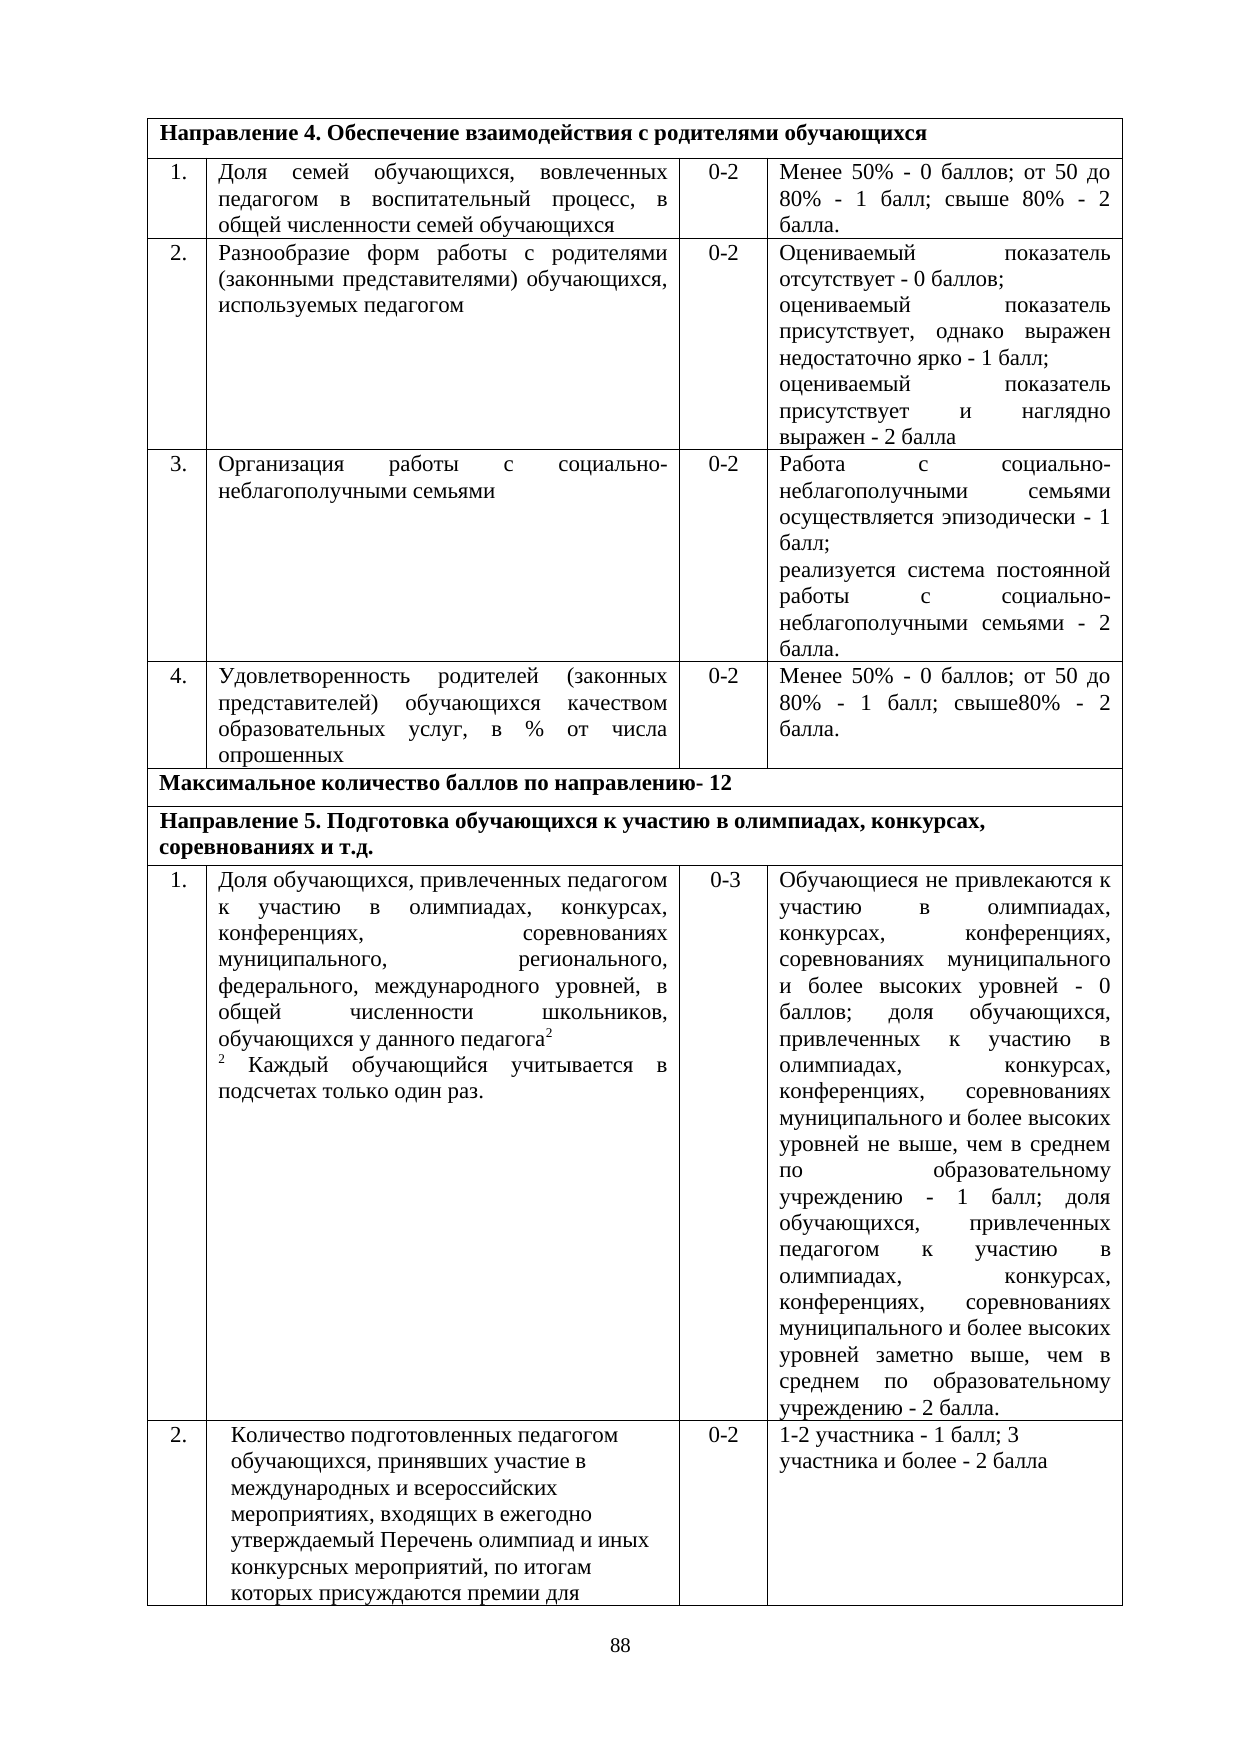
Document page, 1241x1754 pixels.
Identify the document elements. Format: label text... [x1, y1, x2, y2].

table_cell 0-2 [680, 1421, 767, 1605]
table_cell 2. [148, 239, 206, 449]
table_cell 0-2 [680, 239, 767, 449]
table_cell Направление 5. Подготовка обучающихся к участию в олимпиадах, конкурсах, соревнованиях и т.д. [148, 807, 1122, 865]
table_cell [207, 1421, 679, 1605]
table_cell Организация работы с социально-неблагополучными семьями [207, 450, 679, 661]
table_cell 0-2 [680, 662, 767, 768]
table_cell Обучающиеся не привлекаются к участию в олимпиадах, конкурсах, конференциях, соревнованиях муниципального и более высоких уровней - 0 баллов; доля обучающихся, привлеченных к участию в олимпиадах, конкурсах, конференциях, соревнованиях муниципального и более высоких уровней не выше, чем в среднем по образовательному учреждению - 1 балл; доля обучающихся, привлеченных педагогом к участию в олимпиадах, конкурсах, конференциях, соревнованиях муниципального и более высоких уровней заметно выше, чем в среднем по образовательному учреждению - 2 балла. [768, 866, 1122, 1420]
table_cell 2. [148, 1421, 206, 1605]
table_cell 1. [148, 159, 206, 237]
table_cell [768, 1421, 1122, 1605]
table_cell Оцениваемый показатель отсутствует - 0 баллов; оцениваемый показатель присутствует, однако выражен недостаточно ярко - 1 балл; оцениваемый показатель присутствует и наглядно выражен - 2 балла [768, 239, 1122, 449]
table_cell Доля обучающихся, привлеченных педагогом к участию в олимпиадах, конкурсах, конференциях, соревнованиях муниципального, регионального, федерального, международного уровней, в общей численности школьников, обучающихся у данного педагога2 2 Каждый обучающийся учитывается в подсчетах только один раз. [207, 866, 679, 1420]
table_cell Удовлетворенность родителей (законных представителей) обучающихся качеством образовательных услуг, в % от числа опрошенных [207, 662, 679, 768]
table_cell Направление 4. Обеспечение взаимодействия с родителями обучающихся [148, 119, 1122, 157]
table_cell 0-3 [680, 866, 767, 1420]
table_cell Доля семей обучающихся, вовлеченных педагогом в воспитательный процесс, в общей численности семей обучающихся [207, 159, 679, 237]
table_cell 0-2 [680, 450, 767, 661]
table_cell Менее 50% - 0 баллов; от 50 до 80% - 1 балл; свыше 80% - 2 балла. [768, 159, 1122, 237]
table_cell 1. [148, 866, 206, 1420]
table_cell Максимальное количество баллов по направлению- 12 [148, 769, 1122, 806]
table_cell Работа с социально-неблагополучными семьями осуществляется эпизодически - 1 балл; реализуется система постоянной работы с социально-неблагополучными семьями - 2 балла. [768, 450, 1122, 661]
table_cell Разнообразие форм работы с родителями (законными представителями) обучающихся, используемых педагогом [207, 239, 679, 449]
table_cell 4. [148, 662, 206, 768]
table_cell 0-2 [680, 159, 767, 237]
table_cell Менее 50% - 0 баллов; от 50 до 80% - 1 балл; свыше80% - 2 балла. [768, 662, 1122, 768]
table_cell 3. [148, 450, 206, 661]
